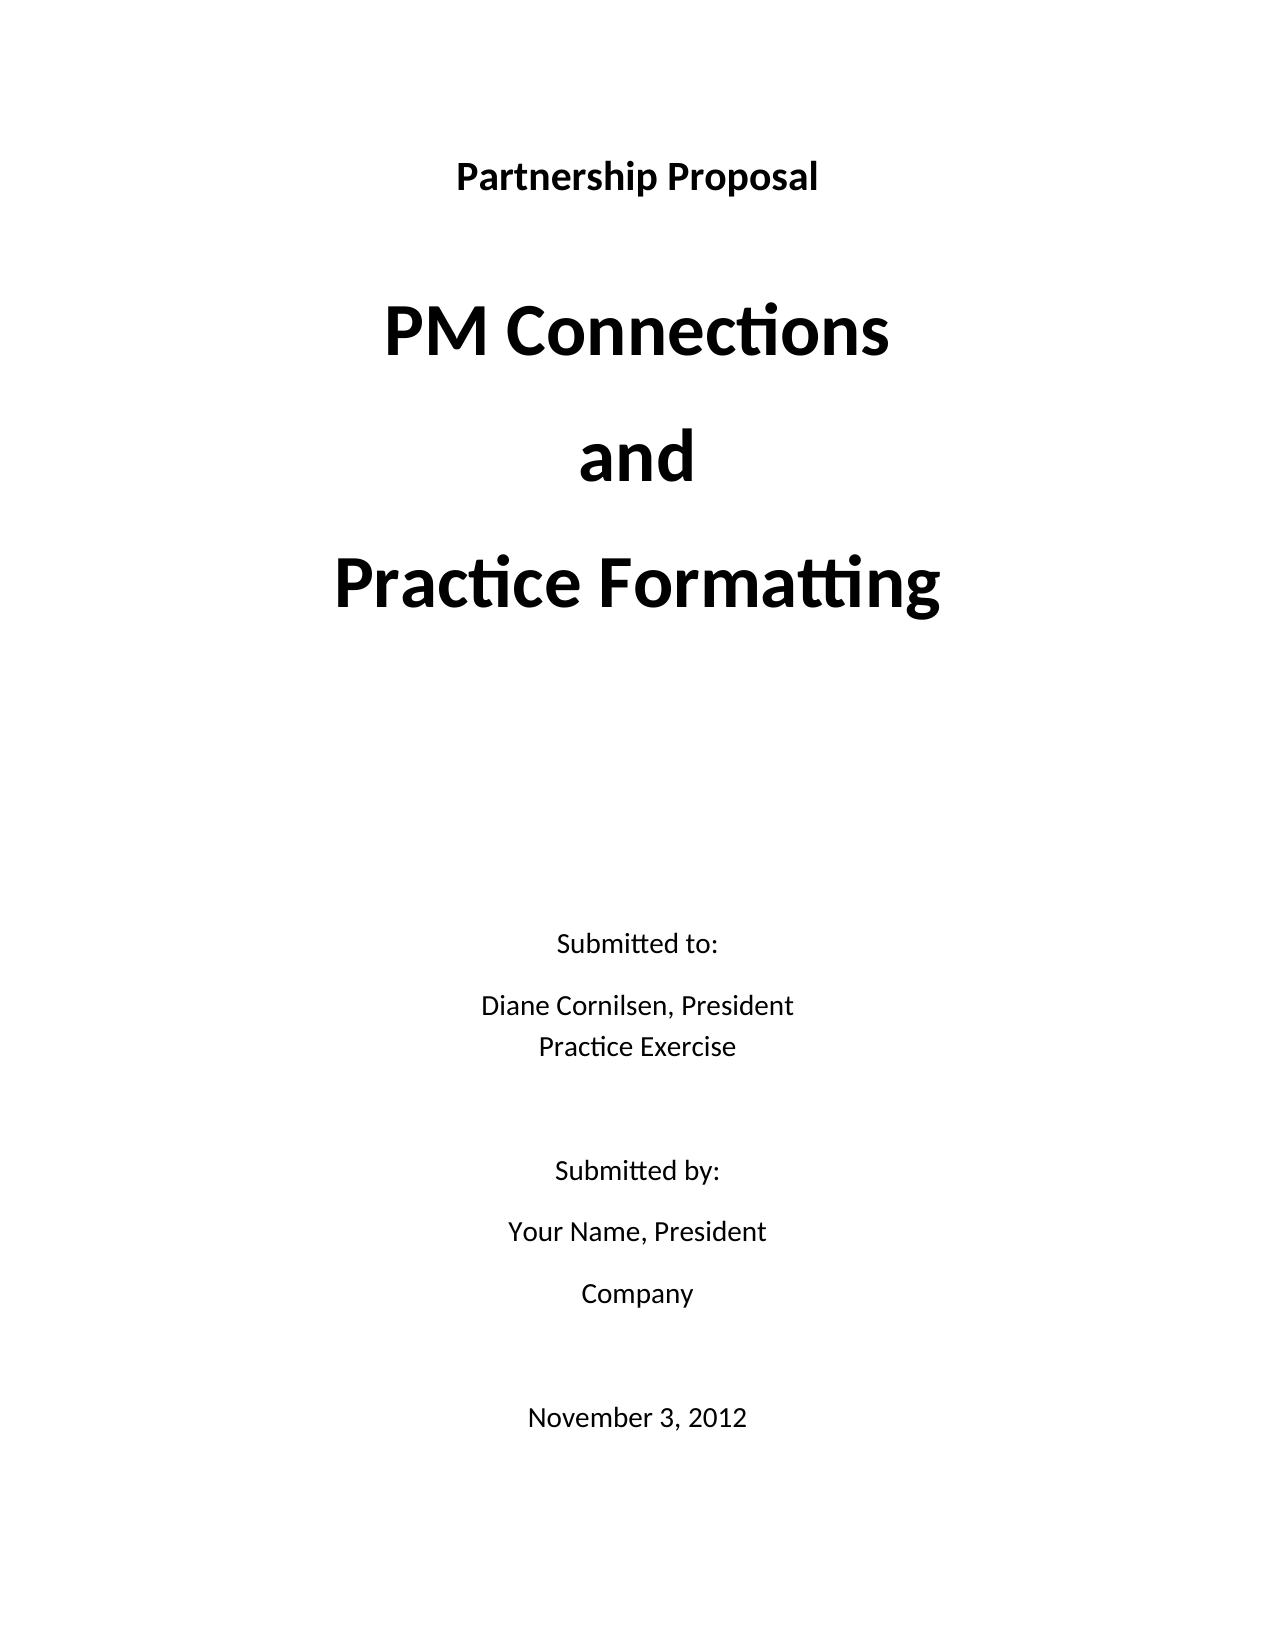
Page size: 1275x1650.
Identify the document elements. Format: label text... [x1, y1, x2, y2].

text Diane Cornilsen, President Practice Exercise [187, 987, 1087, 1064]
text and [187, 408, 1087, 500]
text Your Name, President [187, 1213, 1087, 1249]
text Partnership Proposal [187, 150, 1087, 201]
text Submitted by: [187, 1152, 1087, 1187]
text Practice Formatting [187, 534, 1087, 626]
text Company [187, 1275, 1087, 1311]
text November 3, 2012 [187, 1399, 1087, 1467]
text PM Connections [187, 282, 1087, 374]
text Submitted to: [187, 926, 1087, 961]
